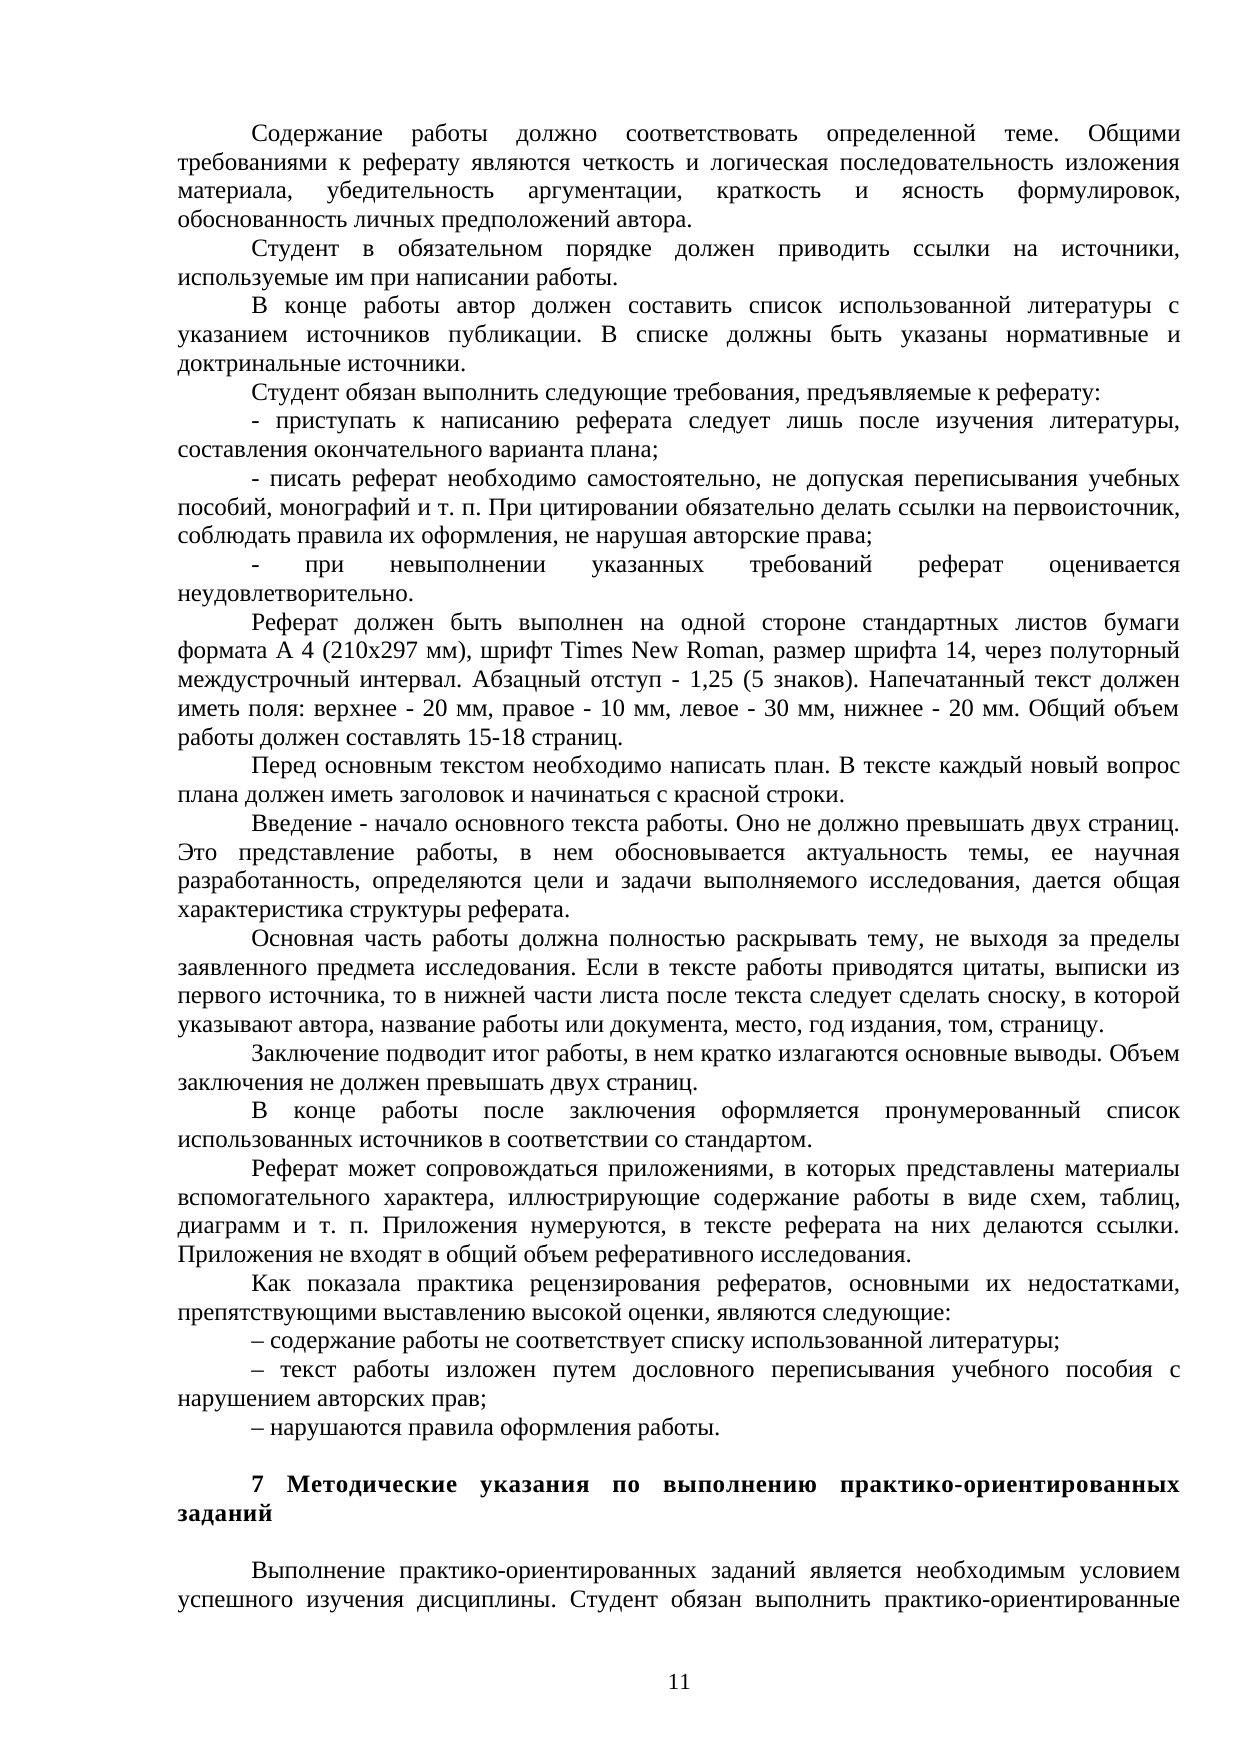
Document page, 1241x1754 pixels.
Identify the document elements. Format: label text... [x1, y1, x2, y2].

text Реферат должен быть выполнен на одной стороне стандартных листов бумаги формата А 4 (210х297 мм), шрифт Times New Roman, размер шрифта 14, через полуторный междустрочный интервал. Абзацный отступ - 1,25 (5 знаков). Напечатанный текст должен иметь поля: верхнее - , правое - , левое - , нижнее - . Общий объем работы должен составлять 15-18 страниц. [177, 607, 1181, 751]
text В конце работы после заключения оформляется пронумерованный список использованных источников в соответствии со стандартом. [177, 1096, 1181, 1153]
text Перед основным текстом необходимо написать план. В тексте каждый новый вопрос плана должен иметь заголовок и начинаться с красной строки. [177, 751, 1181, 808]
text – содержание работы не соответствует списку использованной литературы; [177, 1326, 1181, 1354]
text 7 Методические указания по выполнению практико-ориентированных заданий [177, 1469, 1181, 1527]
text В конце работы автор должен составить список использованной литературы с указанием источников публикации. В списке должны быть указаны нормативные и доктринальные источники. [177, 291, 1181, 377]
text – текст работы изложен путем дословного переписывания учебного пособия с нарушением авторских прав; [177, 1354, 1181, 1412]
text - приступать к написанию реферата следует лишь после изучения литературы, составления окончательного варианта плана; [177, 406, 1181, 463]
text Заключение подводит итог работы, в нем кратко излагаются основные выводы. Объем заключения не должен превышать двух страниц. [177, 1038, 1181, 1096]
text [177, 1556, 1181, 1613]
text Студент обязан выполнить следующие требования, предъявляемые к реферату: [177, 377, 1181, 406]
text Как показала практика рецензирования рефератов, основными их недостатками, препятствующими выставлению высокой оценки, являются следующие: [177, 1268, 1181, 1326]
text Основная часть работы должна полностью раскрывать тему, не выходя за пределы заявленного предмета исследования. Если в тексте работы приводятся цитаты, выписки из первого источника, то в нижней части листа после текста следует сделать сноску, в которой указывают автора, название работы или документа, место, год издания, том, страницу. [177, 923, 1181, 1038]
text - при невыполнении указанных требований реферат оценивается неудовлетворительно. [177, 549, 1181, 607]
text – нарушаются правила оформления работы. [177, 1412, 1181, 1441]
text Студент в обязательном порядке должен приводить ссылки на источники, используемые им при написании работы. [177, 233, 1181, 291]
text Содержание работы должно соответствовать определенной теме. Общими требованиями к реферату являются четкость и логическая последовательность изложения материала, убедительность аргументации, краткость и ясность формулировок, обоснованность личных предположений автора. [177, 118, 1181, 233]
text - писать реферат необходимо самостоятельно, не допуская переписывания учебных пособий, монографий и т. п. При цитировании обязательно делать ссылки на первоисточник, соблюдать правила их оформления, не нарушая авторские права; [177, 463, 1181, 549]
text Реферат может сопровождаться приложениями, в которых представлены материалы вспомогательного характера, иллюстрирующие содержание работы в виде схем, таблиц, диаграмм и т. п. Приложения нумеруются, в тексте реферата на них делаются ссылки. Приложения не входят в общий объем реферативного исследования. [177, 1153, 1181, 1268]
text Введение - начало основного текста работы. Оно не должно превышать двух страниц. Это представление работы, в нем обосновывается актуальность темы, ее научная разработанность, определяются цели и задачи выполняемого исследования, дается общая характеристика структуры реферата. [177, 808, 1181, 923]
